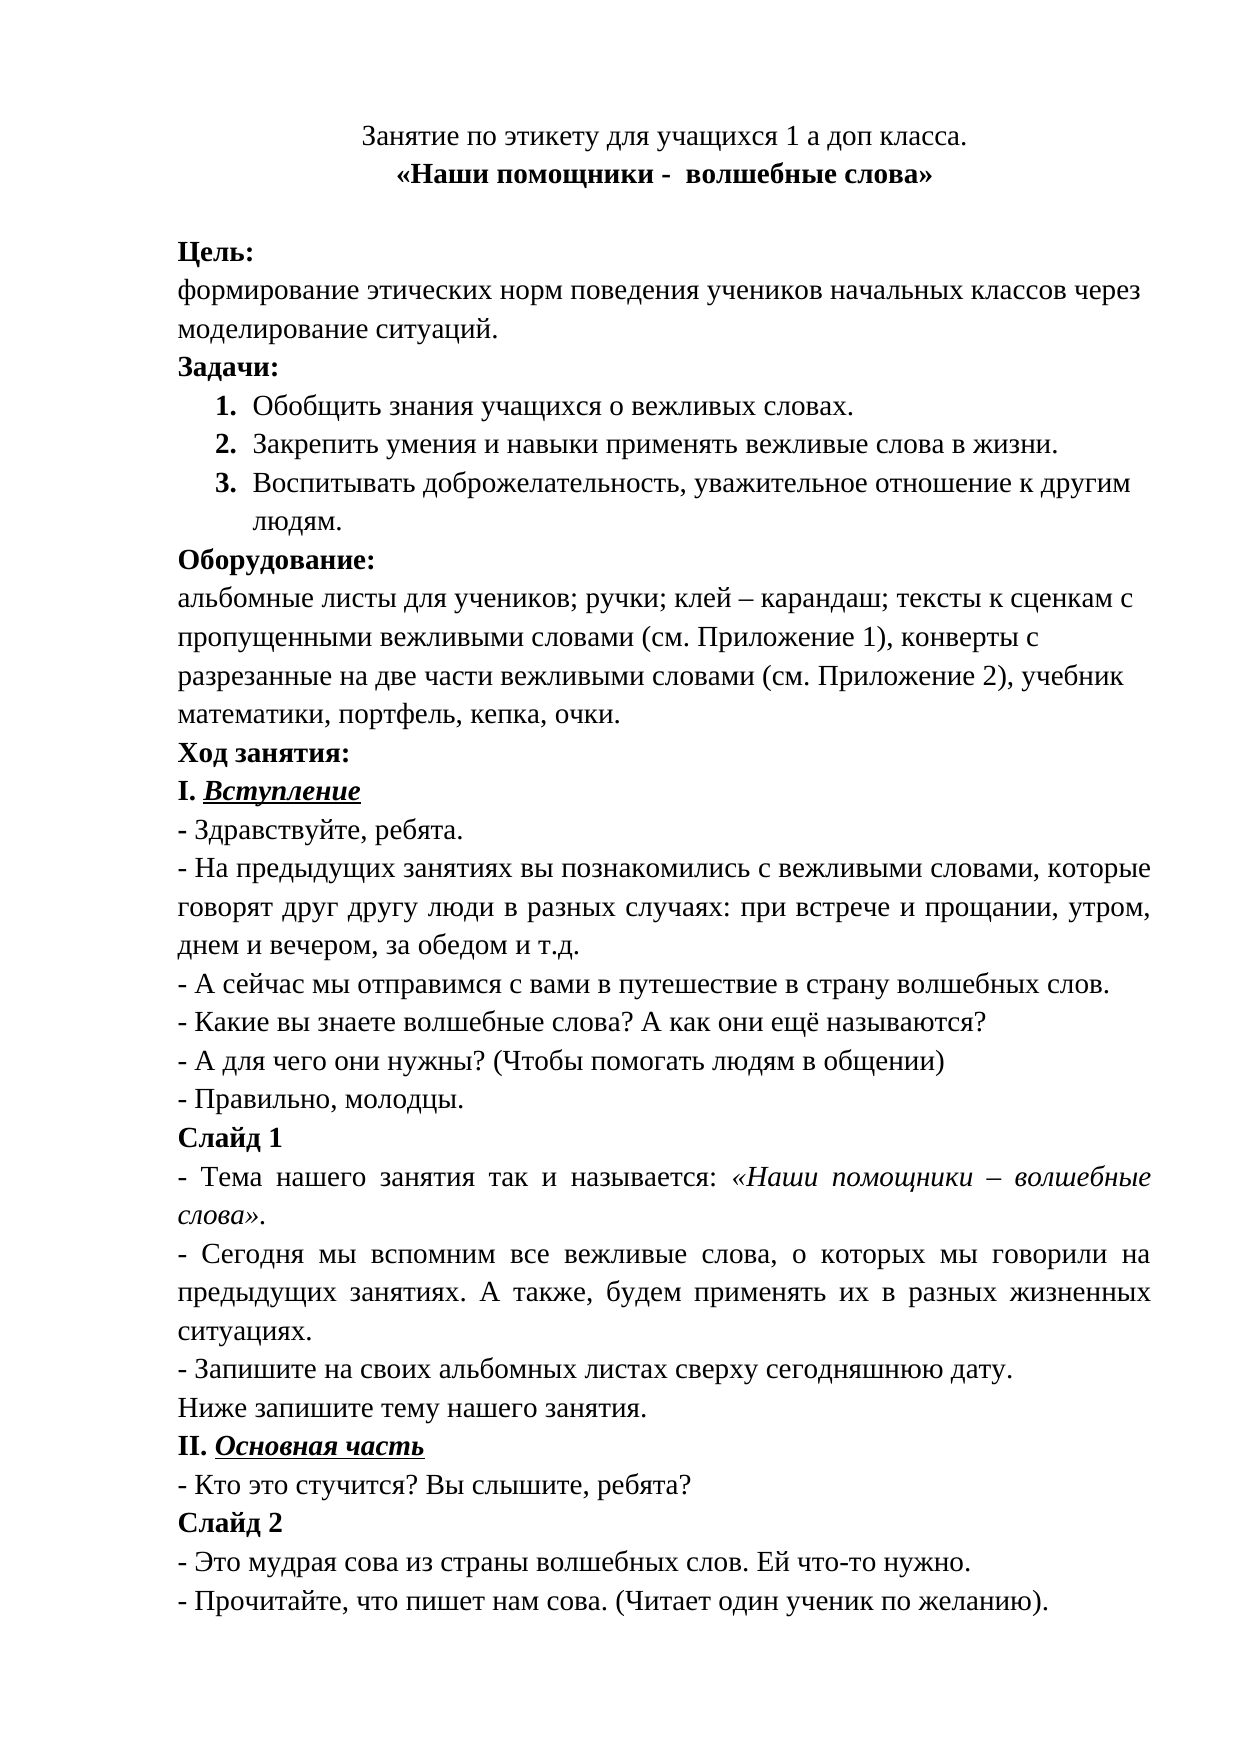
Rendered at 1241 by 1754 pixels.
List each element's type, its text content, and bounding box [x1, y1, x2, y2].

text - Это мудрая сова из страны волшебных слов. Ей что-то нужно. [177, 1544, 1152, 1578]
text Занятие по этикету для учащихся 1 а доп класса. [177, 118, 1152, 152]
text II. Основная часть [177, 1428, 1152, 1462]
text - А для чего они нужны? (Чтобы помогать людям в общении) [177, 1043, 1152, 1077]
text Ход занятия: [177, 735, 1152, 768]
text - Сегодня мы вспомним все вежливые слова, о которых мы говорили на предыдущих занятиях. А также, будем применять их в разных жизненных ситуациях. [177, 1236, 1152, 1346]
text Ниже запишите тему нашего занятия. [177, 1390, 1152, 1423]
text - А сейчас мы отправимся с вами в путешествие в страну волшебных слов. [177, 966, 1152, 999]
text - Правильно, молодцы. [177, 1082, 1152, 1115]
text - Какие вы знаете волшебные слова? А как они ещё называются? [177, 1004, 1152, 1038]
text - Кто это стучится? Вы слышите, ребята? [177, 1467, 1152, 1501]
text - На предыдущих занятиях вы познакомились с вежливыми словами, которые говорят друг другу люди в разных случаях: при встрече и прощании, утром, днем и вечером, за обедом и т.д. [177, 850, 1152, 961]
text Оборудование: [177, 542, 1152, 576]
text Слайд 1 [177, 1120, 1152, 1154]
list Воспитывать доброжелательность, уважительное отношение к другим людям. [215, 465, 1152, 537]
list Закрепить умения и навыки применять вежливые слова в жизни. [215, 426, 1152, 460]
text альбомные листы для учеников; ручки; клей – карандаш; тексты к сценкам с пропущенными вежливыми словами (см. Приложение 1), конверты с разрезанные на две части вежливыми словами (см. Приложение 2), учебник математики, портфель, кепка, очки. [177, 581, 1152, 730]
text «Наши помощники - волшебные слова» [177, 157, 1152, 190]
text формирование этических норм поведения учеников начальных классов через моделирование ситуаций. [177, 272, 1152, 344]
text Задачи: [177, 349, 1152, 383]
text Цель: [177, 234, 1152, 267]
text I. Вступление [177, 773, 1152, 807]
text - Тема нашего занятия так и называется: «Наши помощники – волшебные слова». [177, 1159, 1152, 1231]
text - Здравствуйте, ребята. [177, 812, 1152, 845]
text Слайд 2 [177, 1506, 1152, 1539]
list Обобщить знания учащихся о вежливых словах. [215, 388, 1152, 421]
text - Запишите на своих альбомных листах сверху сегодняшнюю дату. [177, 1351, 1152, 1385]
text - Прочитайте, что пишет нам сова. (Читает один ученик по желанию). [177, 1583, 1152, 1616]
